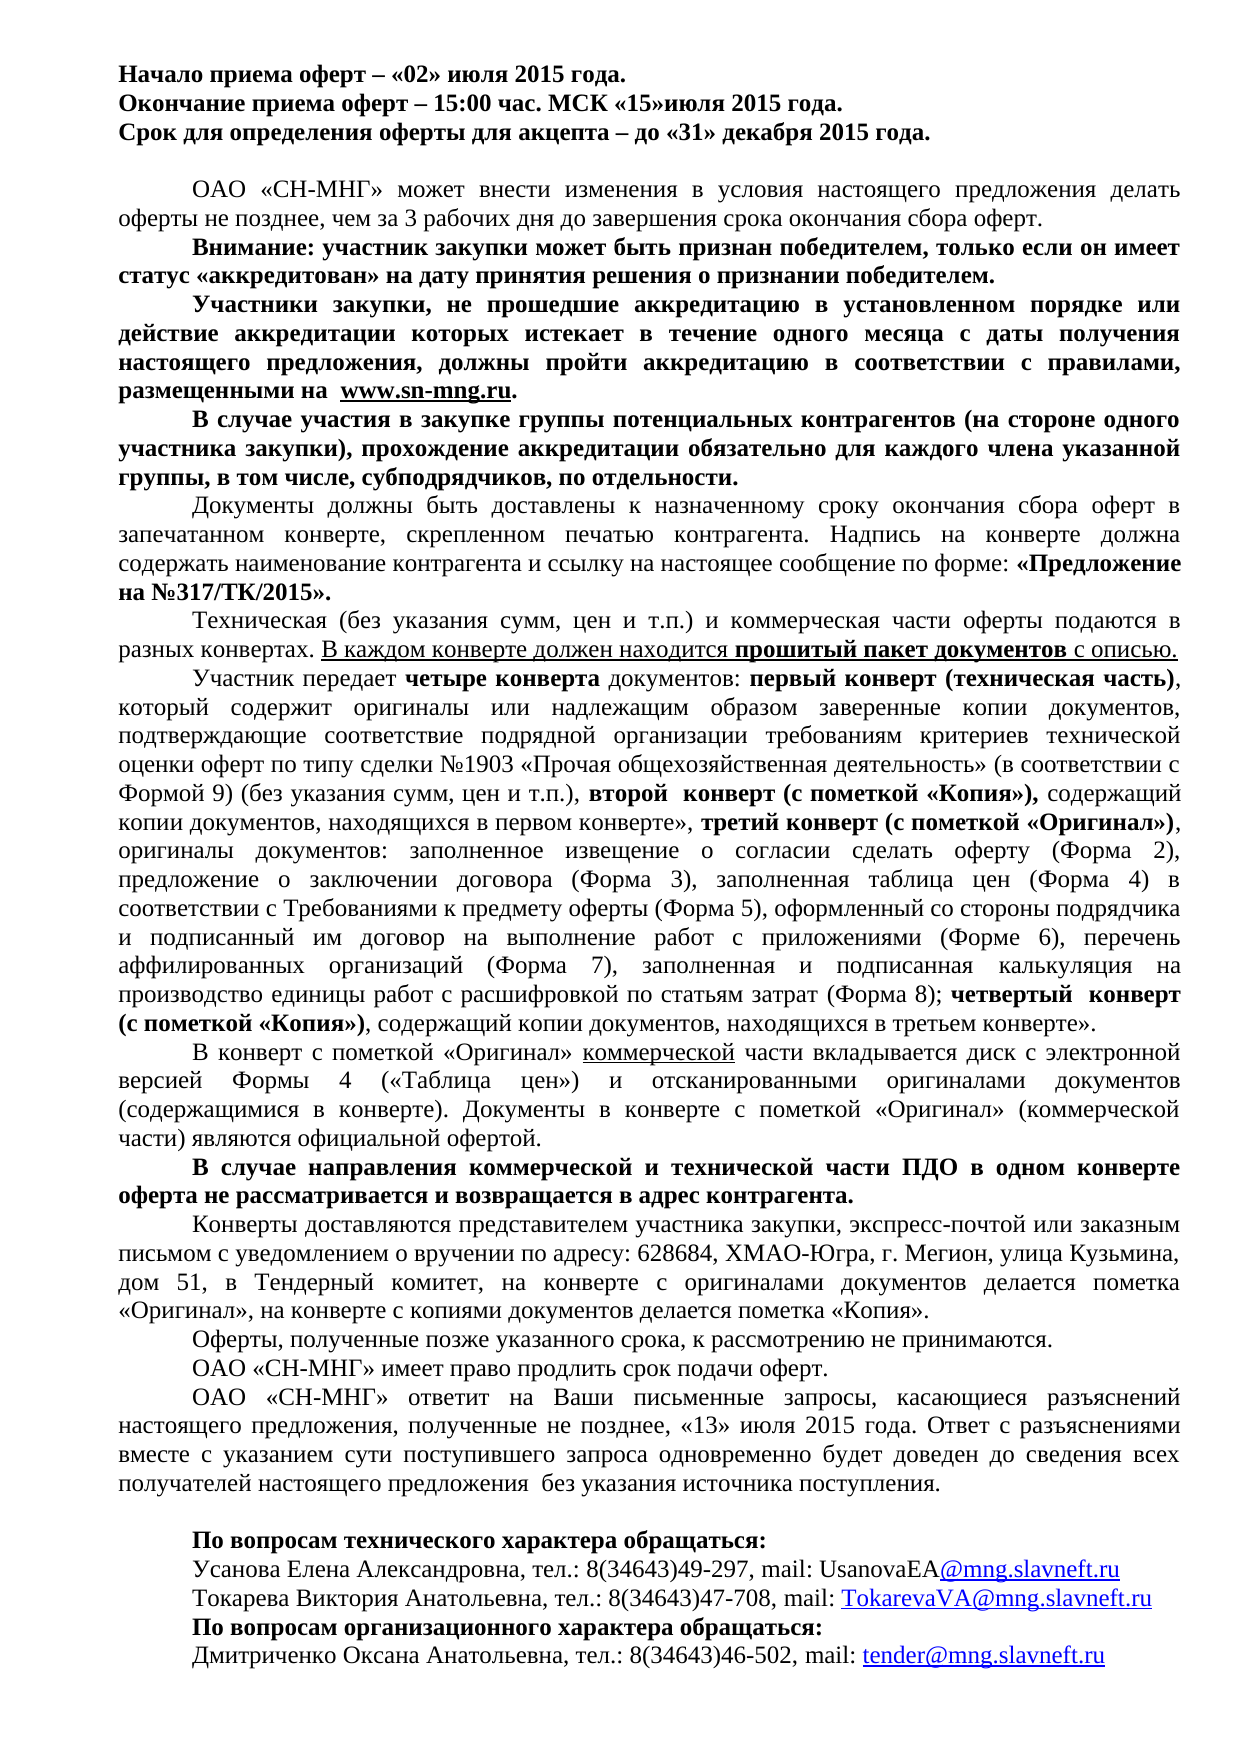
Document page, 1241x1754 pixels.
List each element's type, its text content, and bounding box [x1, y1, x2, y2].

text ОАО «СН-МНГ» может внести изменения в условия настоящего предложения делать оферты не позднее, чем за 3 рабочих дня до завершения срока окончания сбора оферт. [118, 174, 1181, 232]
text Оферты, полученные позже указанного срока, к рассмотрению не принимаются. [118, 1324, 1181, 1353]
text Документы должны быть доставлены к назначенному сроку окончания сбора оферт в запечатанном конверте, скрепленном печатью контрагента. Надпись на конверте должна содержать наименование контрагента и ссылку на настоящее сообщение по форме: «Предложение на №317/ТК/2015». [118, 490, 1181, 605]
text Усанова Елена Александровна, тел.: 8(34643)49-297, mail: UsanovaEA@mng.slavneft.ru [118, 1554, 1181, 1583]
text Внимание: участник закупки может быть признан победителем, только если он имеет статус «аккредитован» на дату принятия решения о признании победителем. [118, 232, 1181, 289]
text ОАО «СН-МНГ» ответит на Ваши письменные запросы, касающиеся разъяснений настоящего предложения, полученные не позднее, «13» июля 2015 года. Ответ с разъяснениями вместе с указанием сути поступившего запроса одновременно будет доведен до сведения всех получателей настоящего предложения без указания источника поступления. [118, 1382, 1181, 1497]
text Техническая (без указания сумм, цен и т.п.) и коммерческая части оферты подаются в разных конвертах. В каждом конверте должен находится прошитый пакет документов с описью. [118, 605, 1181, 663]
text Участники закупки, не прошедшие аккредитацию в установленном порядке или действие аккредитации которых истекает в течение одного месяца с даты получения настоящего предложения, должны пройти аккредитацию в соответствии с правилами, размещенными на www.sn-mng.ru. [118, 289, 1181, 404]
text Начало приема оферт – «02» июля 2015 года. [118, 59, 1181, 88]
text По вопросам организационного характера обращаться: [118, 1612, 1181, 1640]
text В случае направления коммерческой и технической части ПДО в одном конверте оферта не рассматривается и возвращается в адрес контрагента. [118, 1152, 1181, 1209]
text Конверты доставляются представителем участника закупки, экспресс-почтой или заказным письмом с уведомлением о вручении по адресу: 628684, ХМАО-Югра, г. Мегион, улица Кузьмина, дом 51, в Тендерный комитет, на конверте с оригиналами документов делается пометка «Оригинал», на конверте с копиями документов делается пометка «Копия». [118, 1209, 1181, 1324]
text В конверт с пометкой «Оригинал» коммерческой части вкладывается диск с электронной версией Формы 4 («Таблица цен») и отсканированными оригиналами документов (содержащимися в конверте). Документы в конверте с пометкой «Оригинал» (коммерческой части) являются официальной офертой. [118, 1037, 1181, 1152]
text Участник передает четыре конверта документов: первый конверт (техническая часть), который содержит оригиналы или надлежащим образом заверенные копии документов, подтверждающие соответствие подрядной организации требованиям критериев технической оценки оферт по типу сделки №1903 «Прочая общехозяйственная деятельность» (в соответствии с Формой 9) (без указания сумм, цен и т.п.), второй конверт (с пометкой «Копия»), содержащий копии документов, находящихся в первом конверте», третий конверт (с пометкой «Оригинал»), оригиналы документов: заполненное извещение о согласии сделать оферту (Форма 2), предложение о заключении договора (Форма 3), заполненная таблица цен (Форма 4) в соответствии с Требованиями к предмету оферты (Форма 5), оформленный со стороны подрядчика и подписанный им договор на выполнение работ с приложениями (Форме 6), перечень аффилированных организаций (Форма 7), заполненная и подписанная калькуляция на производство единицы работ с расшифровкой по статьям затрат (Форма 8); четвертый конверт (с пометкой «Копия»), содержащий копии документов, находящихся в третьем конверте». [118, 663, 1181, 1037]
text Токарева Виктория Анатольевна, тел.: 8(34643)47-708, mail: TokarevaVA@mng.slavneft.ru [192, 1583, 1181, 1612]
text Срок для определения оферты для акцепта – до «31» декабря 2015 года. [118, 117, 1181, 145]
text Окончание приема оферт – 15:00 час. МСК «15»июля 2015 года. [118, 88, 1181, 117]
text По вопросам технического характера обращаться: [118, 1525, 1181, 1554]
text Дмитриченко Оксана Анатольевна, тел.: 8(34643)46-502, mail: tender@mng.slavneft.ru [118, 1640, 1181, 1669]
text В случае участия в закупке группы потенциальных контрагентов (на стороне одного участника закупки), прохождение аккредитации обязательно для каждого члена указанной группы, в том числе, субподрядчиков, по отдельности. [118, 404, 1181, 490]
text ОАО «СН-МНГ» имеет право продлить срок подачи оферт. [118, 1353, 1181, 1382]
